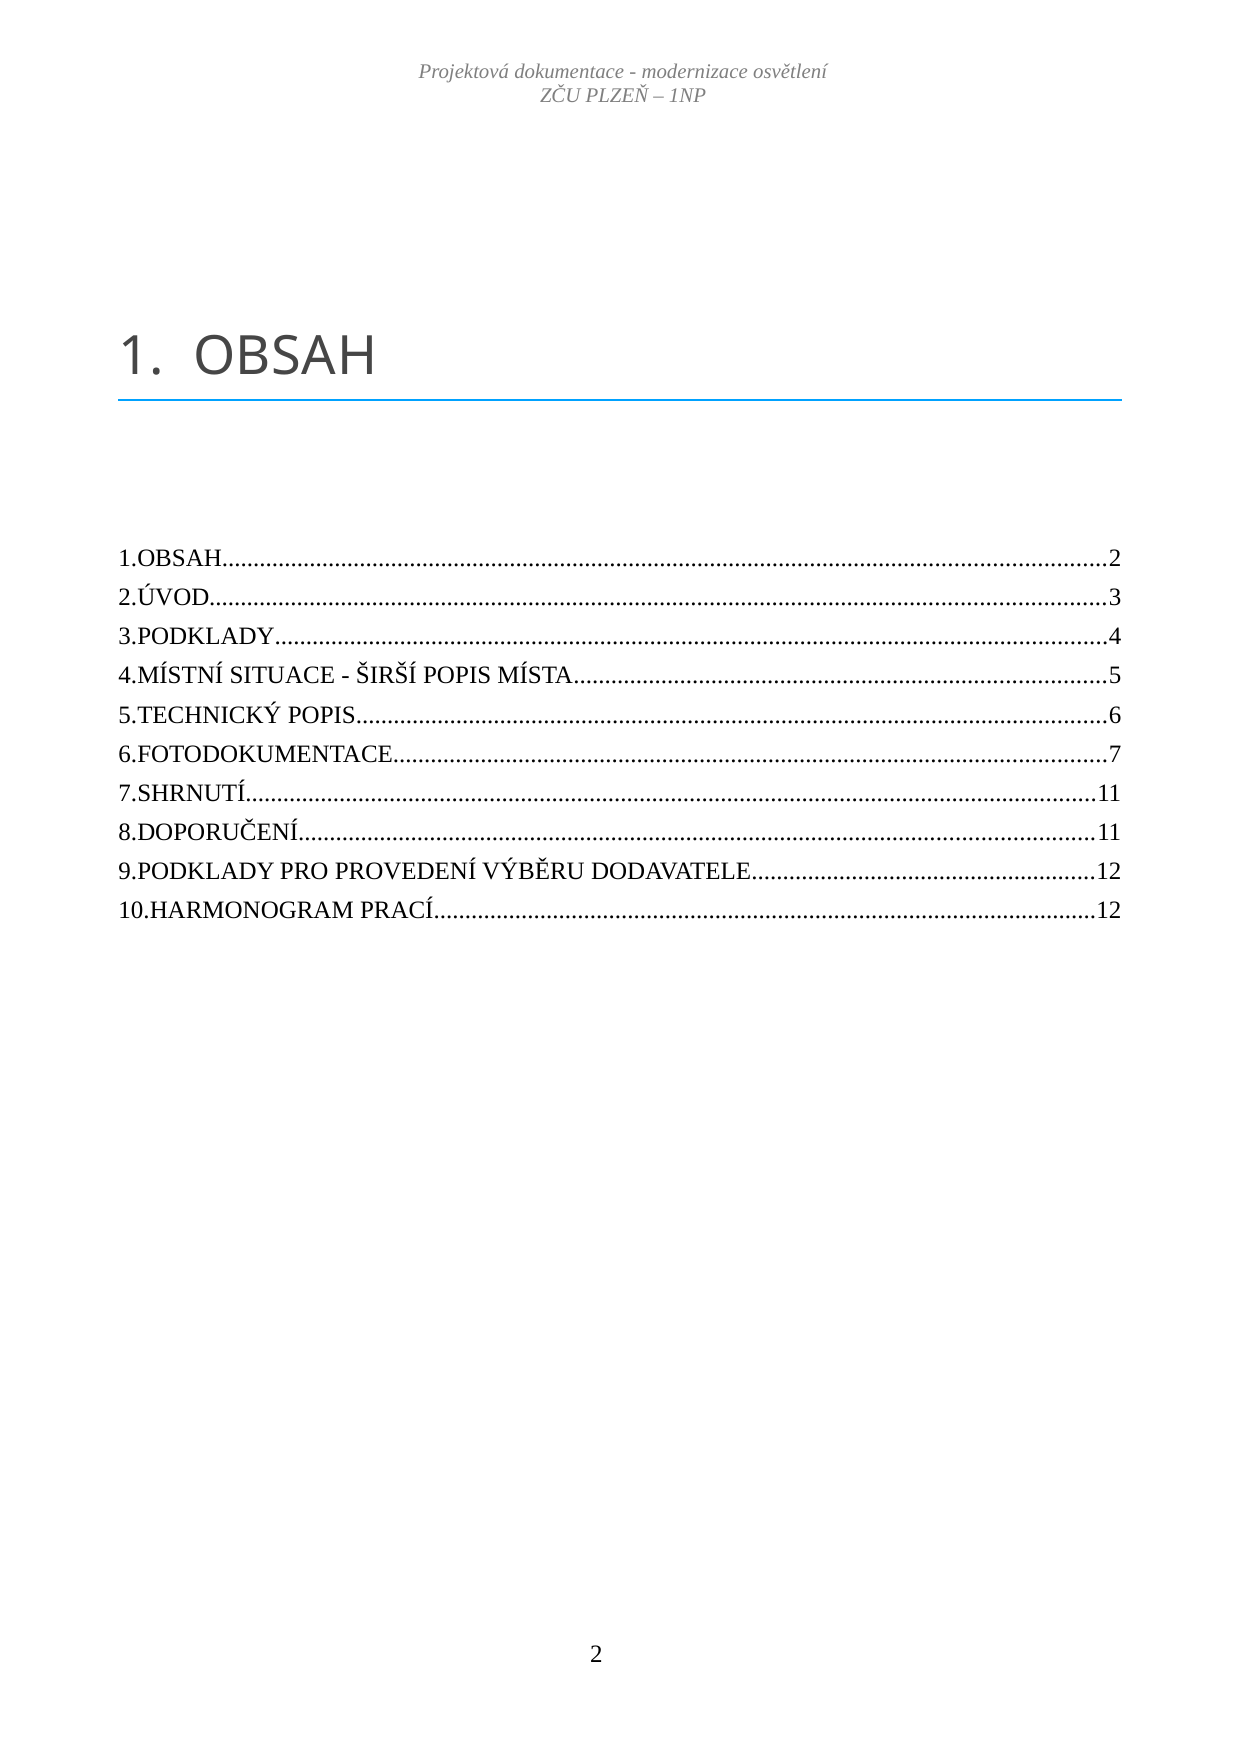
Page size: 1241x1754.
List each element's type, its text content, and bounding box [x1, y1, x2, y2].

text 9. PODKLADY PRO PROVEDENÍ VÝBĚRU DODAVATELE 12 [118, 856, 1122, 885]
text 3. PODKLADY 4 [118, 621, 1122, 650]
text 1. OBSAH 2 [118, 543, 1122, 572]
text 5. TECHNICKÝ POPIS 6 [118, 700, 1122, 728]
text 6. FOTODOKUMENTACE 7 [118, 739, 1122, 768]
text 8. DOPORUČENÍ 11 [118, 817, 1122, 846]
subtitle OBSAH [118, 317, 1122, 399]
text 7. SHRNUTÍ 11 [118, 778, 1122, 807]
text 4. MÍSTNÍ SITUACE - ŠIRŠÍ POPIS MÍSTA 5 [118, 661, 1122, 689]
text 2. ÚVOD 3 [118, 582, 1122, 611]
text 10. HARMONOGRAM PRACÍ 12 [118, 896, 1122, 924]
